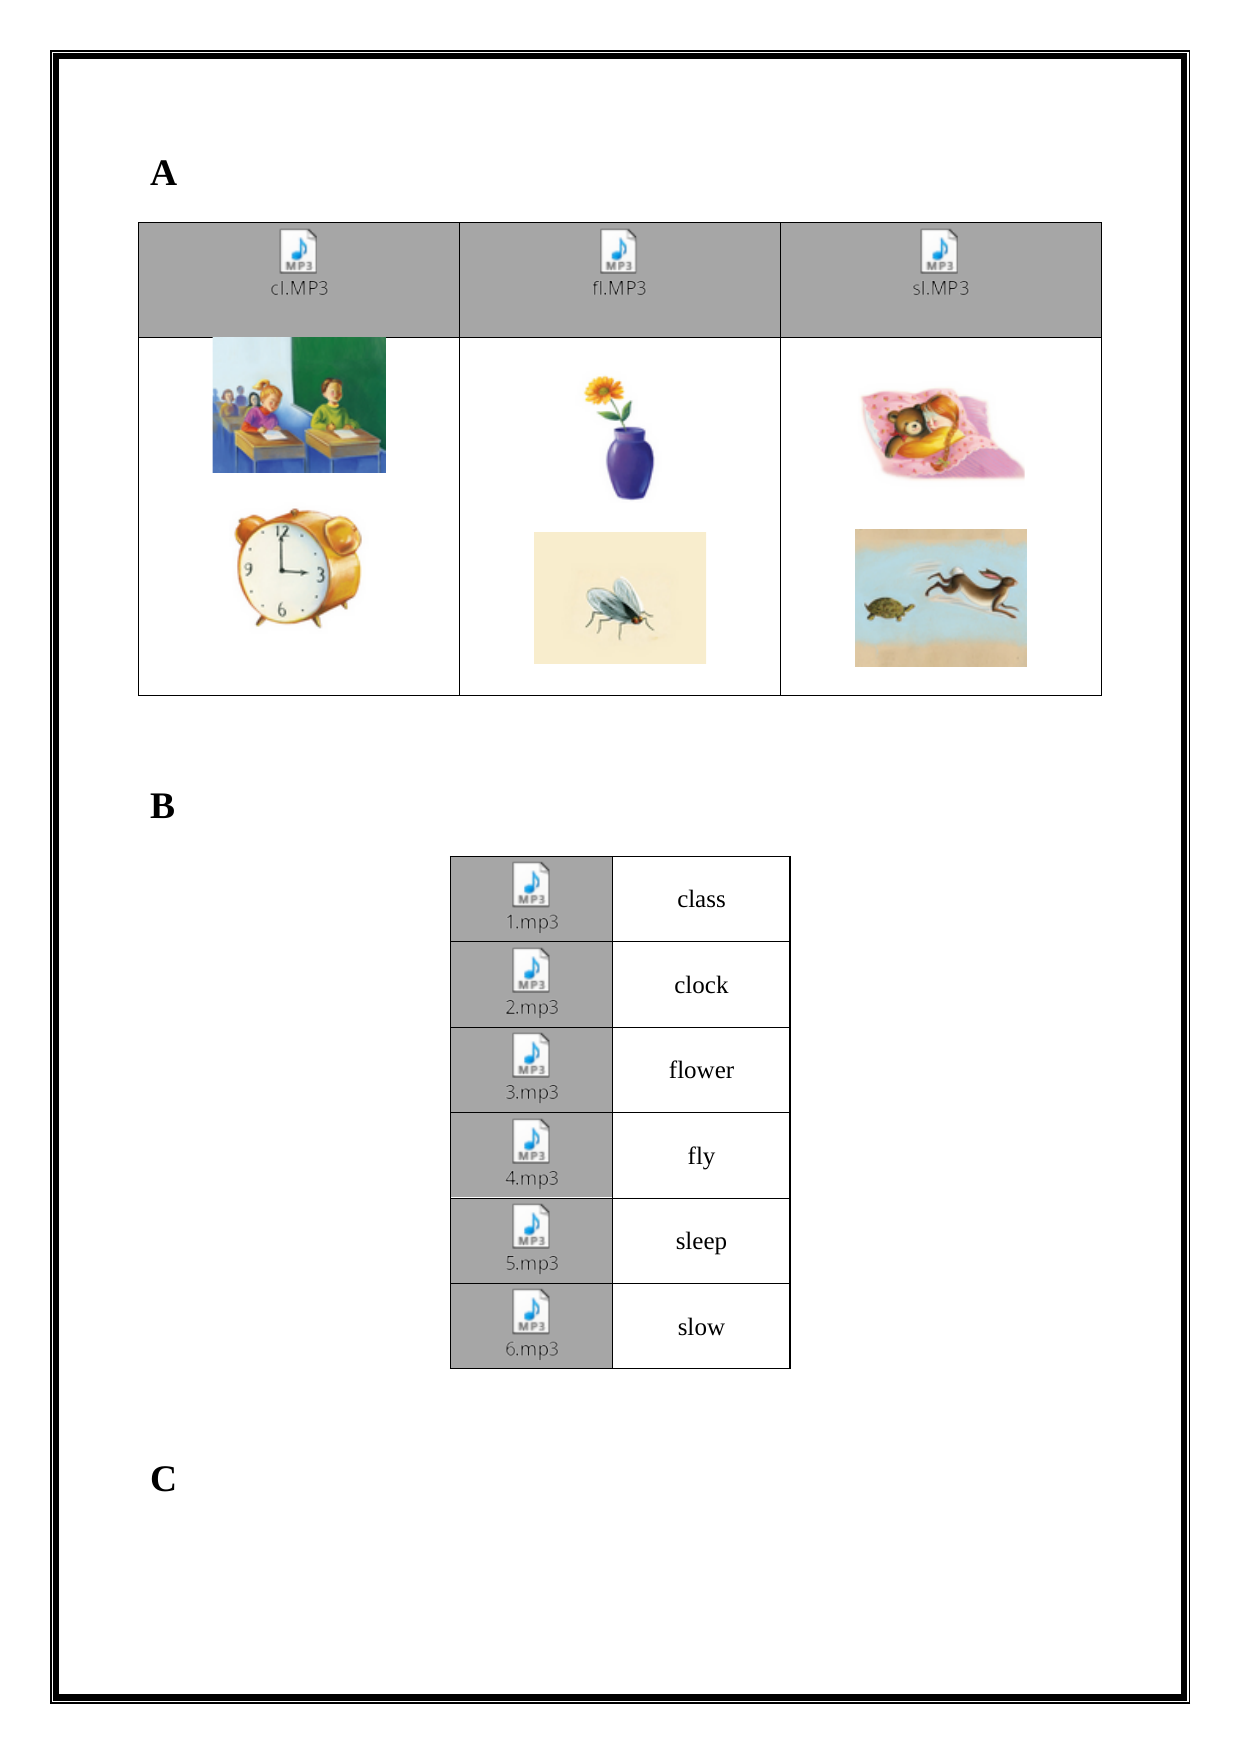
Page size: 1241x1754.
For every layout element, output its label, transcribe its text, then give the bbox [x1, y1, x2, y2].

table_cell [451, 1199, 612, 1283]
table_cell [451, 1113, 612, 1197]
text B [150, 783, 1090, 827]
table_header [781, 223, 1101, 337]
text C [150, 1456, 1090, 1499]
picture [534, 532, 707, 664]
table_cell [451, 1028, 612, 1112]
picture [212, 337, 386, 473]
table_header [460, 223, 780, 337]
picture [214, 501, 384, 638]
table_cell [451, 942, 612, 1027]
table_header class [613, 857, 789, 941]
text A [150, 150, 1090, 193]
table_cell flower [613, 1028, 789, 1112]
picture [855, 529, 1027, 667]
table_cell [139, 338, 459, 695]
table_cell fly [613, 1113, 789, 1197]
picture [534, 370, 707, 503]
picture [857, 366, 1025, 501]
table_cell clock [613, 942, 789, 1027]
table_cell [460, 338, 780, 695]
table_header [139, 223, 459, 337]
table_cell slow [613, 1284, 789, 1368]
table_cell sleep [613, 1199, 789, 1283]
table_cell [451, 1284, 612, 1368]
table_header [451, 857, 612, 941]
table_cell [781, 338, 1101, 695]
